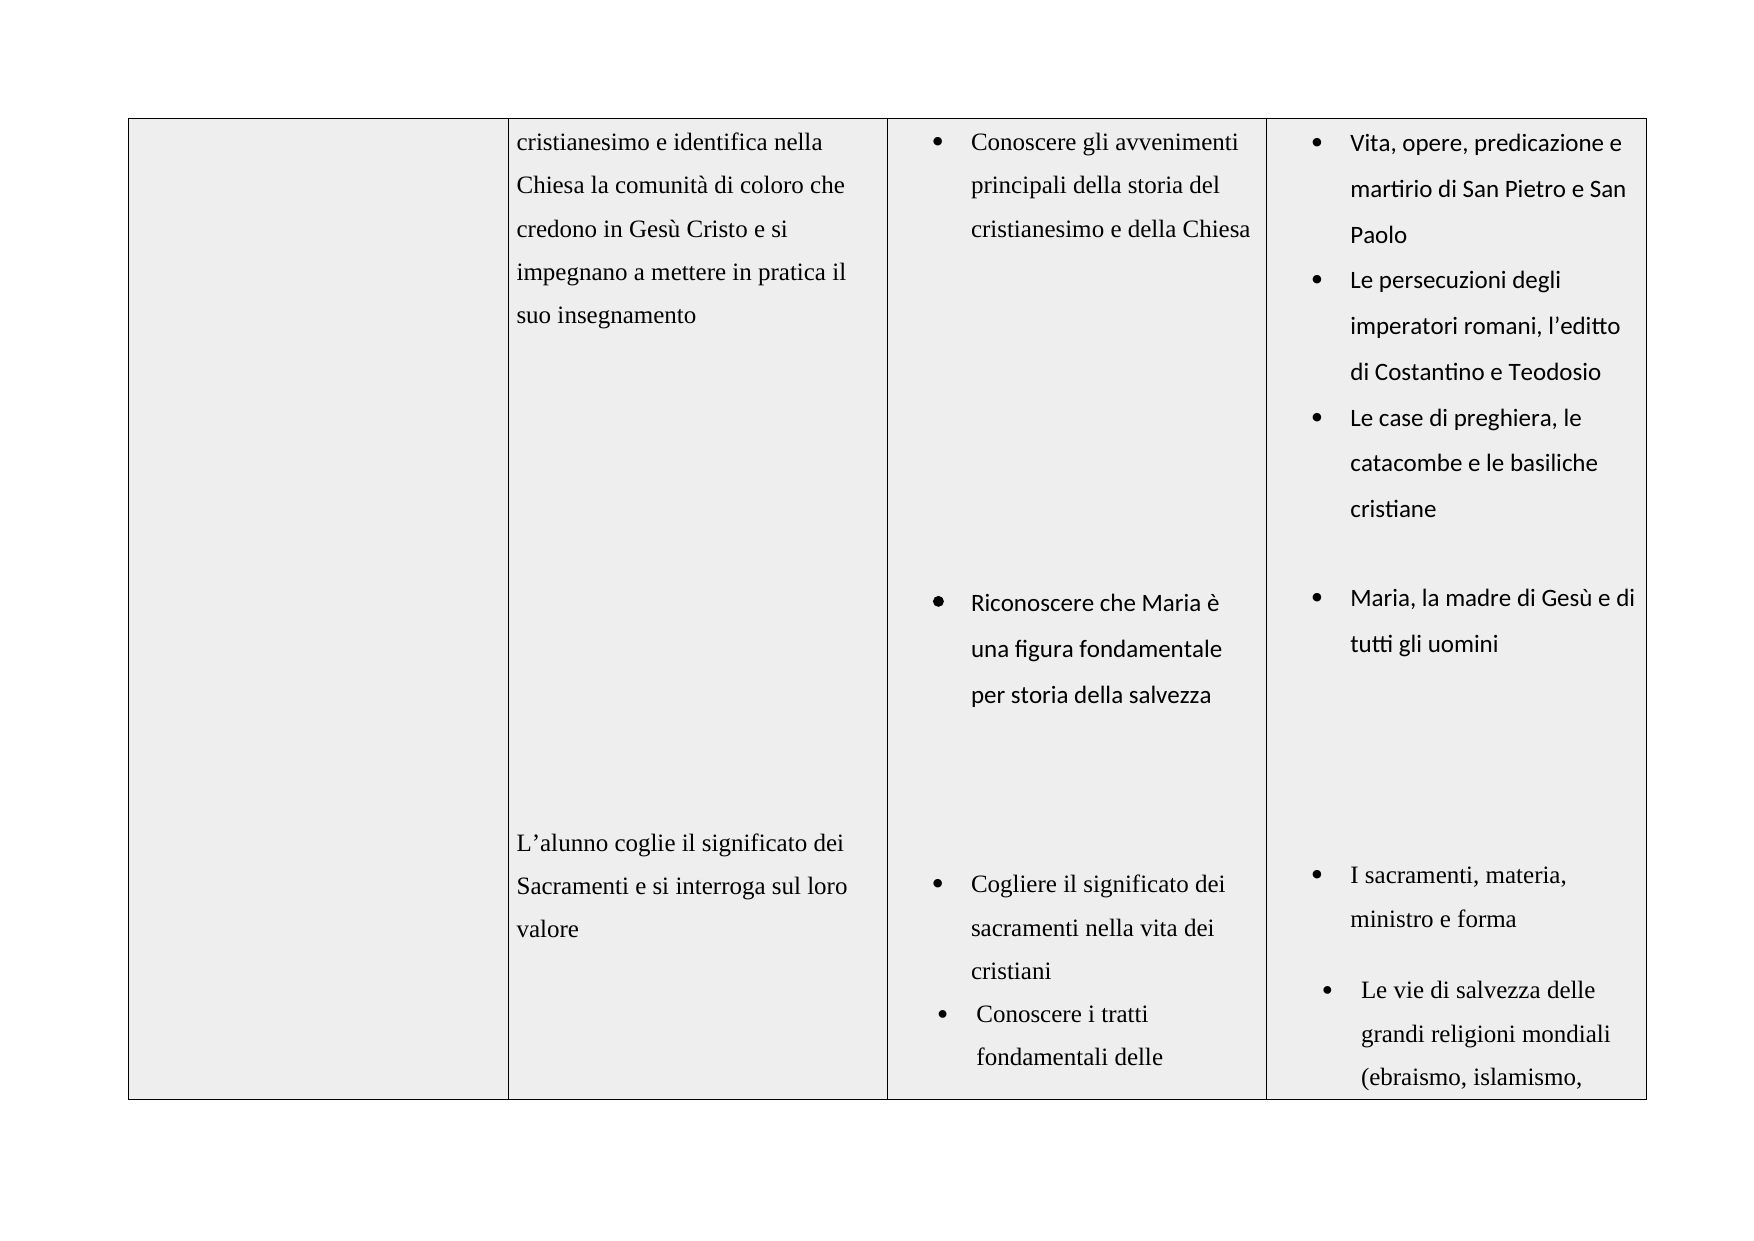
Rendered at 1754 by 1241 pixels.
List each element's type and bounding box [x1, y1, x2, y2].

table_cell [1267, 119, 1646, 1099]
table_cell [888, 119, 1266, 1099]
table_cell [129, 119, 508, 1099]
table_cell [509, 119, 887, 1099]
